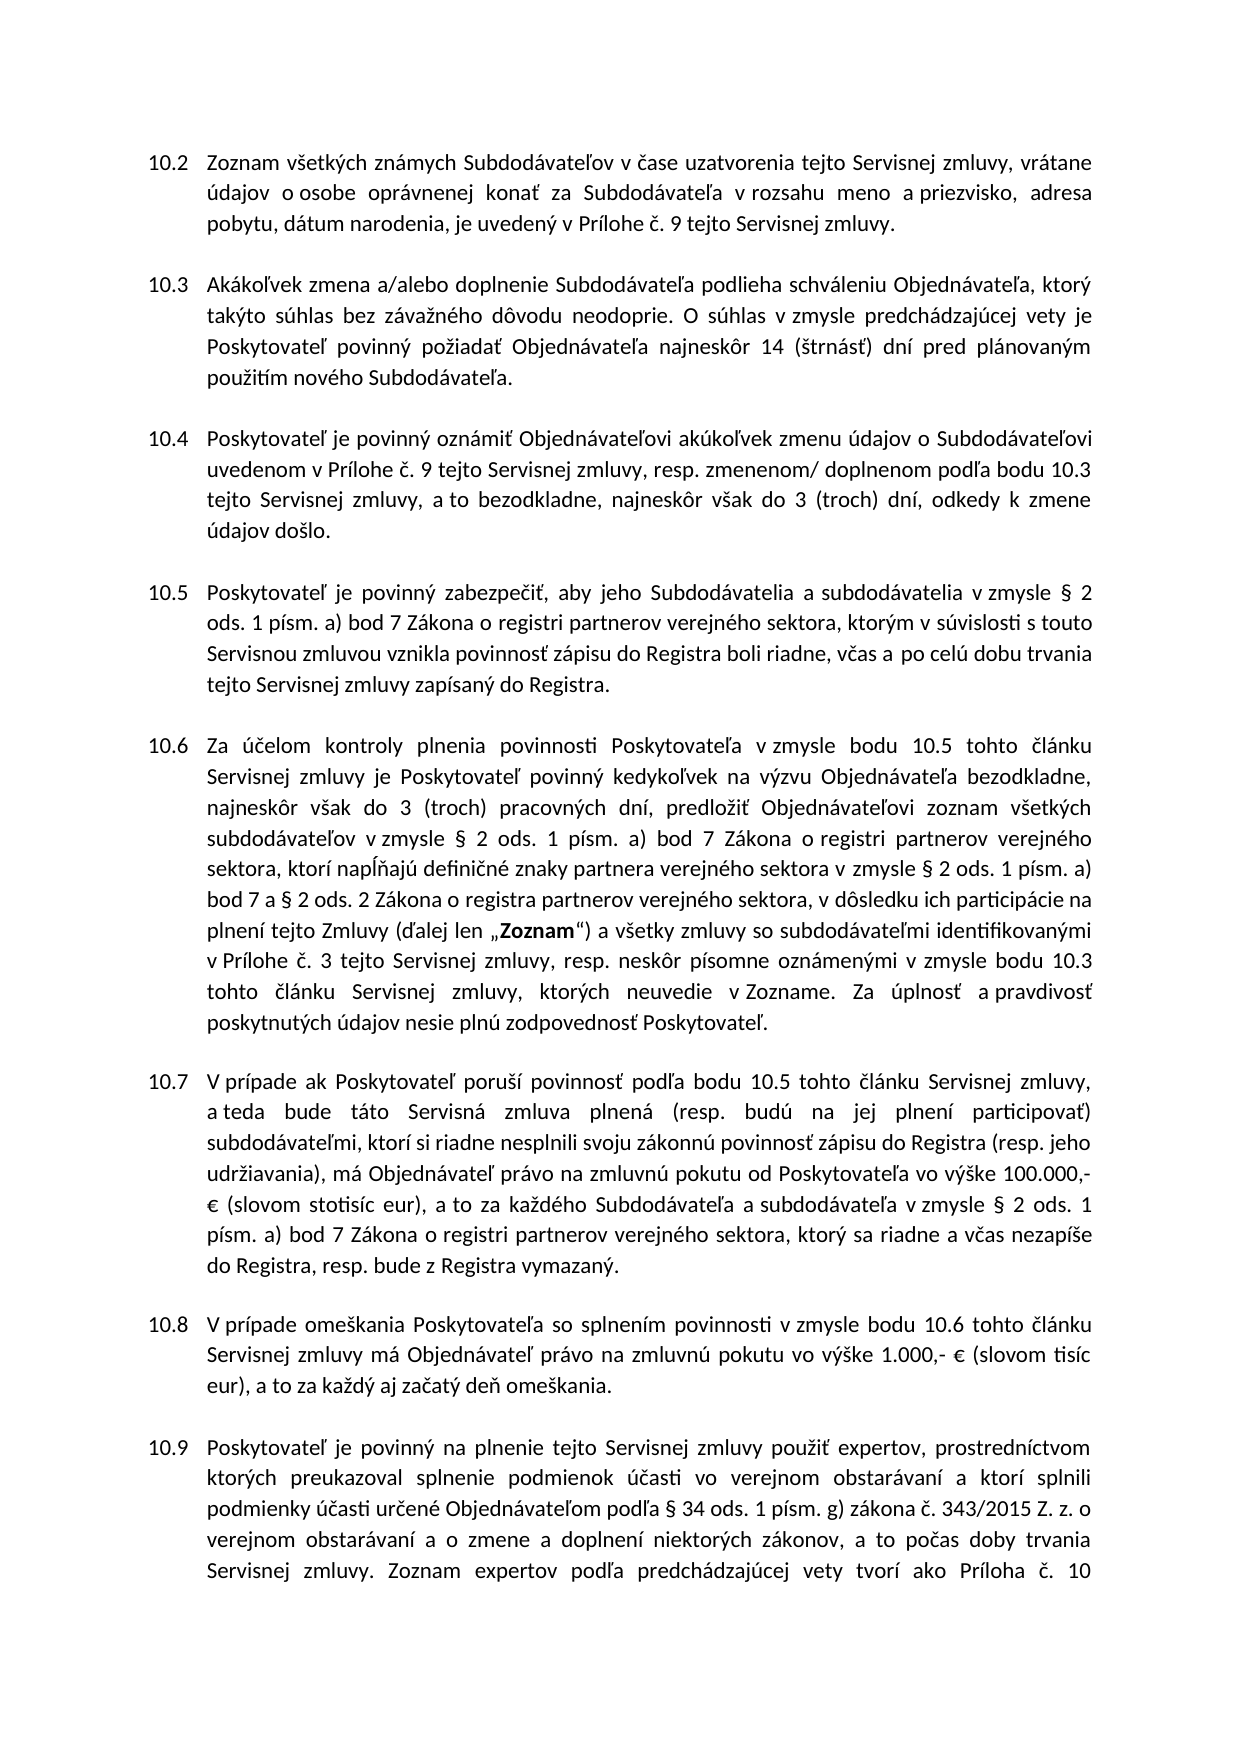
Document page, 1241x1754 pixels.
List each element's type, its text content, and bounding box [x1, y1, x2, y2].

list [148, 1433, 1093, 1584]
list V prípade ak Poskytovateľ poruší povinnosť podľa bodu 10.5 tohto článku Servisnej zmluvy, a teda bude táto Servisná zmluva plnená (resp. budú na jej plnení participovať) subdodávateľmi, ktorí si riadne nesplnili svoju zákonnú povinnosť zápisu do Registra (resp. jeho udržiavania), má Objednávateľ právo na zmluvnú pokutu od Poskytovateľa vo výške 100.000,- € (slovom stotisíc eur), a to za každého Subdodávateľa a subdodávateľa v zmysle § 2 ods. 1 písm. a) bod 7 Zákona o registri partnerov verejného sektora, ktorý sa riadne a včas nezapíše do Registra, resp. bude z Registra vymazaný. [148, 1067, 1093, 1279]
list Poskytovateľ je povinný zabezpečiť, aby jeho Subdodávatelia a subdodávatelia v zmysle § 2 ods. 1 písm. a) bod 7 Zákona o registri partnerov verejného sektora, ktorým v súvislosti s touto Servisnou zmluvou vznikla povinnosť zápisu do Registra boli riadne, včas a po celú dobu trvania tejto Servisnej zmluvy zapísaný do Registra. [148, 578, 1093, 698]
list Zoznam všetkých známych Subdodávateľov v čase uzatvorenia tejto Servisnej zmluvy, vrátane údajov o osobe oprávnenej konať za Subdodávateľa v rozsahu meno a priezvisko, adresa pobytu, dátum narodenia, je uvedený v Prílohe č. 9 tejto Servisnej zmluvy. [148, 148, 1093, 237]
list Za účelom kontroly plnenia povinnosti Poskytovateľa v zmysle bodu 10.5 tohto článku Servisnej zmluvy je Poskytovateľ povinný kedykoľvek na výzvu Objednávateľa bezodkladne, najneskôr však do 3 (troch) pracovných dní, predložiť Objednávateľovi zoznam všetkých subdodávateľov v zmysle § 2 ods. 1 písm. a) bod 7 Zákona o registri partnerov verejného sektora, ktorí napĺňajú definičné znaky partnera verejného sektora v zmysle § 2 ods. 1 písm. a) bod 7 a § 2 ods. 2 Zákona o registra partnerov verejného sektora, v dôsledku ich participácie na plnení tejto Zmluvy (ďalej len „Zoznam“) a všetky zmluvy so subdodávateľmi identifikovanými v Prílohe č. 3 tejto Servisnej zmluvy, resp. neskôr písomne oznámenými v zmysle bodu 10.3 tohto článku Servisnej zmluvy, ktorých neuvedie v Zozname. Za úplnosť a pravdivosť poskytnutých údajov nesie plnú zodpovednosť Poskytovateľ. [148, 731, 1093, 1036]
list V prípade omeškania Poskytovateľa so splnením povinnosti v zmysle bodu 10.6 tohto článku Servisnej zmluvy má Objednávateľ právo na zmluvnú pokutu vo výške 1.000,- € (slovom tisíc eur), a to za každý aj začatý deň omeškania. [148, 1310, 1093, 1399]
list Poskytovateľ je povinný oznámiť Objednávateľovi akúkoľvek zmenu údajov o Subdodávateľovi uvedenom v Prílohe č. 9 tejto Servisnej zmluvy, resp. zmenenom/ doplnenom podľa bodu 10.3 tejto Servisnej zmluvy, a to bezodkladne, najneskôr však do 3 (troch) dní, odkedy k zmene údajov došlo. [148, 424, 1093, 544]
list Akákoľvek zmena a/alebo doplnenie Subdodávateľa podlieha schváleniu Objednávateľa, ktorý takýto súhlas bez závažného dôvodu neodoprie. O súhlas v zmysle predchádzajúcej vety je Poskytovateľ povinný požiadať Objednávateľa najneskôr 14 (štrnásť) dní pred plánovaným použitím nového Subdodávateľa. [148, 271, 1093, 391]
